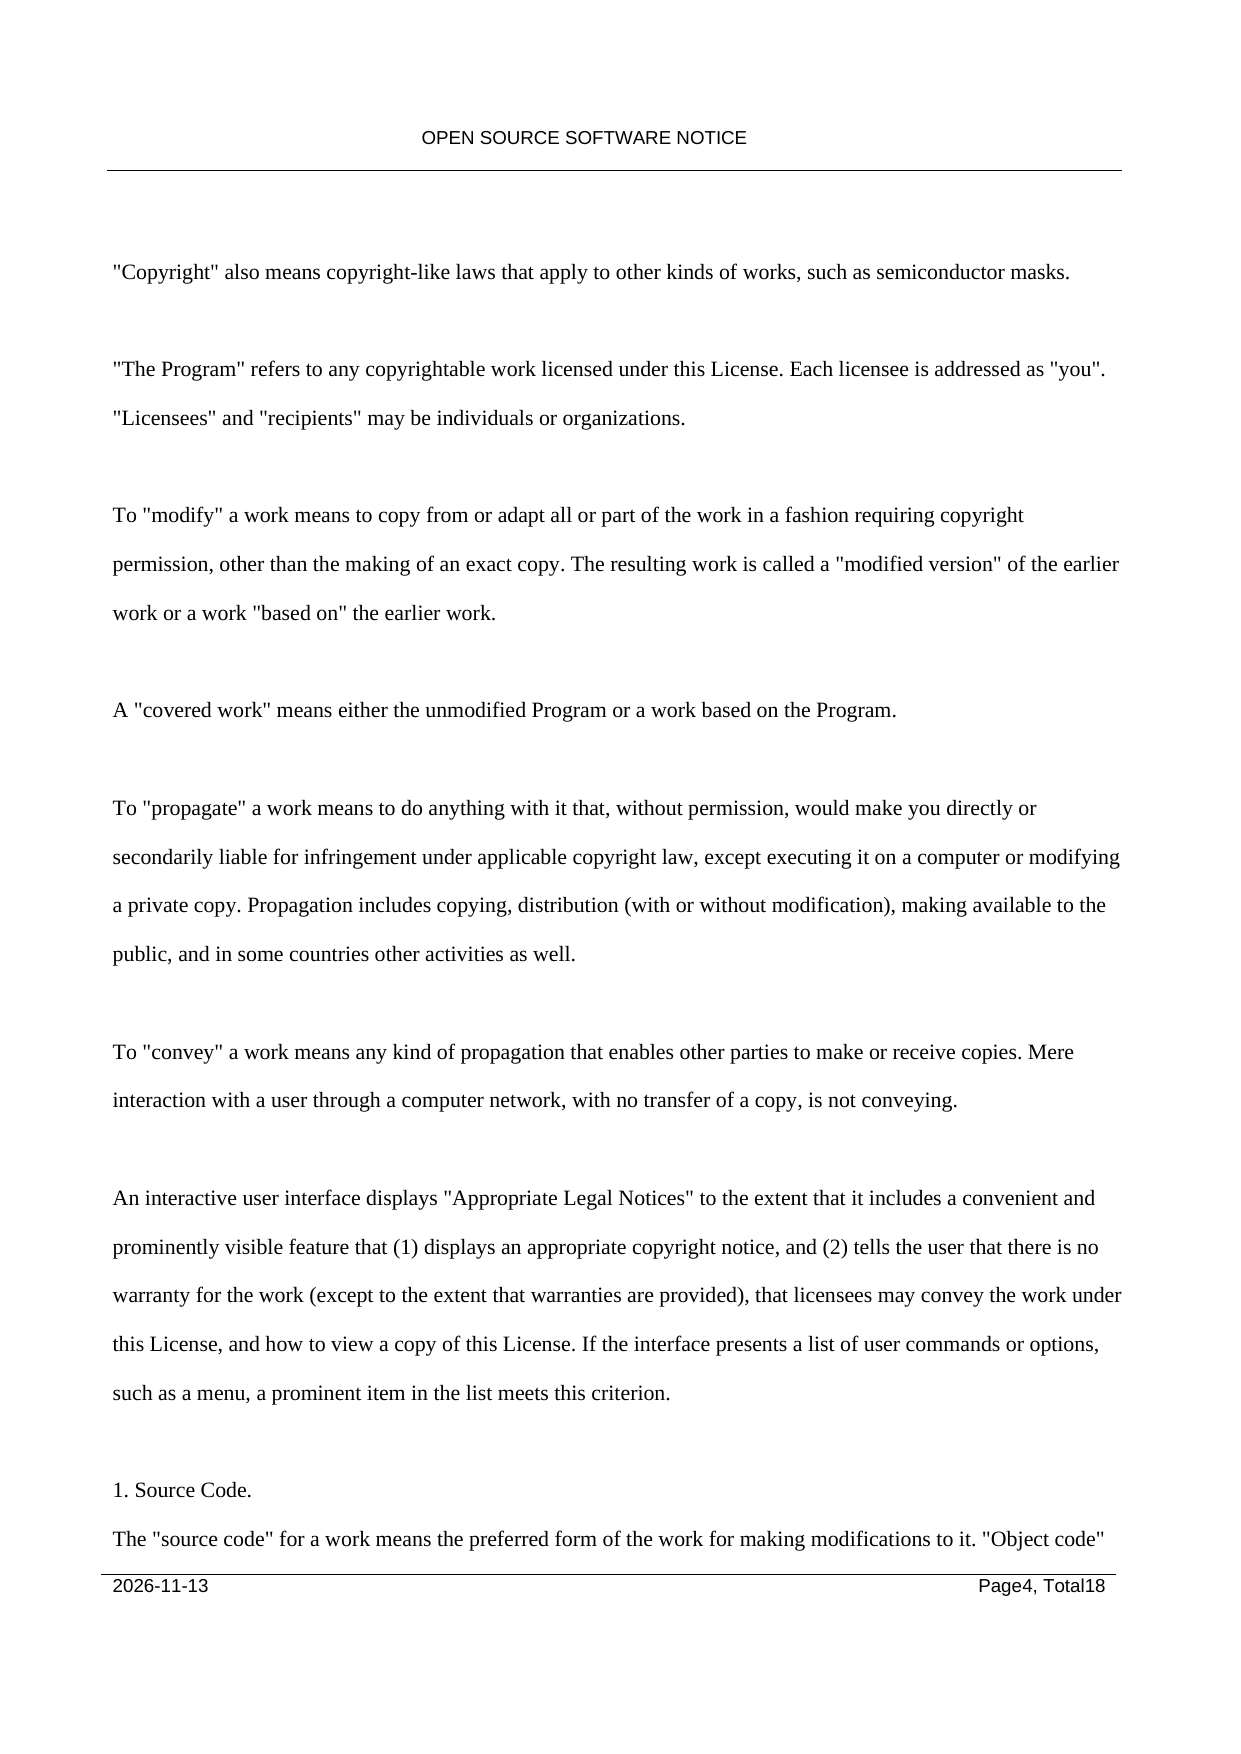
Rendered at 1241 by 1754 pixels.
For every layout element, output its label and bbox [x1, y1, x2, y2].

text [112, 206, 1128, 1555]
